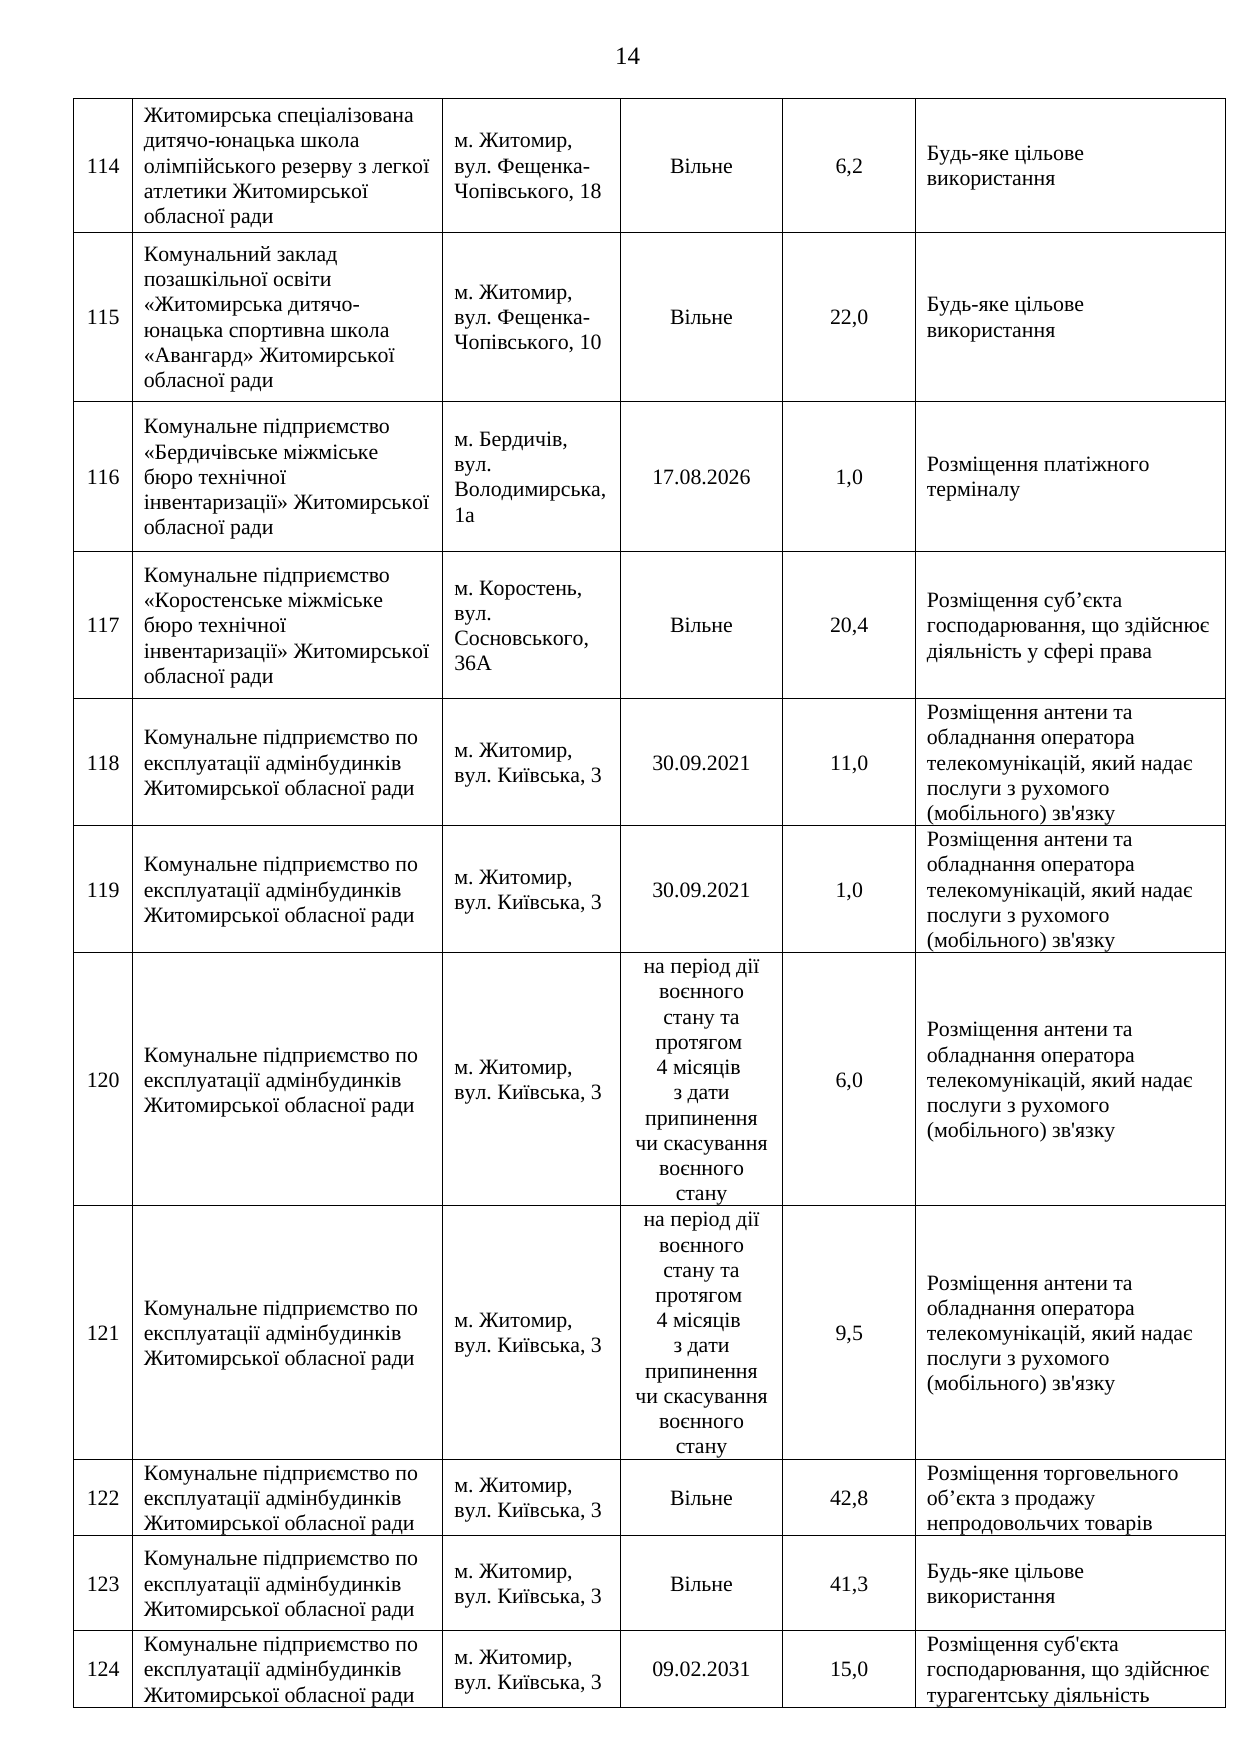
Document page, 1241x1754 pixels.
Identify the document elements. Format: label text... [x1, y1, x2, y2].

table_cell Розміщення антени та обладнання оператора телекомунікацій, який надає послуги з рухомого (мобільного) зв'язку [916, 953, 1225, 1205]
table_cell 117 [74, 552, 132, 698]
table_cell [133, 1536, 442, 1630]
table_cell Вільне [621, 99, 782, 232]
table_cell Комунальне підприємство по експлуатації адмінбудинків Житомирської обласної ради [133, 699, 442, 825]
table_cell 123 [74, 1536, 132, 1630]
table_cell на період дії воєнного стану та протягом 4 місяців з дати припинення чи скасування воєнного стану [621, 1206, 782, 1458]
table_cell Розміщення антени та обладнання оператора телекомунікацій, який надає послуги з рухомого (мобільного) зв'язку [916, 699, 1225, 825]
table_cell Комунальне підприємство «Бердичівське міжміське бюро технічної інвентаризації» Житомирської обласної ради [133, 402, 442, 551]
table_cell 1,0 [783, 826, 915, 952]
table_cell 6,2 [783, 99, 915, 232]
table_cell Комунальне підприємство по експлуатації адмінбудинків Житомирської обласної ради [133, 1206, 442, 1458]
table_cell 116 [74, 402, 132, 551]
table_cell 115 [74, 233, 132, 401]
table_cell м. Коростень, вул. Сосновського, 36А [443, 552, 620, 698]
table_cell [916, 1536, 1225, 1630]
table_cell 114 [74, 99, 132, 232]
table_cell 09.02.2031 [621, 1631, 782, 1707]
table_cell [133, 1631, 442, 1707]
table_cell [443, 99, 620, 232]
table_cell 119 [74, 826, 132, 952]
table_cell Розміщення платіжного терміналу [916, 402, 1225, 551]
table_cell 42,8 [783, 1460, 915, 1535]
table_cell 11,0 [783, 699, 915, 825]
table_cell Будь-яке цільове використання [916, 233, 1225, 401]
table_cell Комунальне підприємство по експлуатації адмінбудинків Житомирської обласної ради [133, 953, 442, 1205]
table_cell 41,3 [783, 1536, 915, 1630]
table_cell 30.09.2021 [621, 826, 782, 952]
table_cell 118 [74, 699, 132, 825]
table_cell 1,0 [783, 402, 915, 551]
table_cell м. Бердичів, вул. Володимирська, 1а [443, 402, 620, 551]
table_cell м. Житомир, вул. Київська, 3 [443, 699, 620, 825]
table_cell 9,5 [783, 1206, 915, 1458]
table_cell 122 [74, 1460, 132, 1535]
table_cell Вільне [621, 552, 782, 698]
table_cell на період дії воєнного стану та протягом 4 місяців з дати припинення чи скасування воєнного стану [621, 953, 782, 1205]
table_cell Розміщення суб'єкта господарювання, що здійснює турагентську діяльність [916, 1631, 1225, 1707]
table_cell 121 [74, 1206, 132, 1458]
table_cell 124 [74, 1631, 132, 1707]
table_cell Комунальний заклад позашкільної освіти «Житомирська дитячо-юнацька спортивна школа «Авангард» Житомирської обласної ради [133, 233, 442, 401]
table_cell Вільне [621, 233, 782, 401]
table_cell Розміщення суб’єкта господарювання, що здійснює діяльність у сфері права [916, 552, 1225, 698]
table_cell Комунальне підприємство по експлуатації адмінбудинків Житомирської обласної ради [133, 826, 442, 952]
table_cell Розміщення торговельного об’єкта з продажу непродовольчих товарів [916, 1460, 1225, 1535]
table_cell 20,4 [783, 552, 915, 698]
table_cell 120 [74, 953, 132, 1205]
table_cell Розміщення антени та обладнання оператора телекомунікацій, який надає послуги з рухомого (мобільного) зв'язку [916, 1206, 1225, 1458]
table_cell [443, 1536, 620, 1630]
table_cell м. Житомир, вул. Київська, 3 [443, 1206, 620, 1458]
table_cell 6,0 [783, 953, 915, 1205]
table_cell м. Житомир, вул. Київська, 3 [443, 953, 620, 1205]
table_cell 22,0 [783, 233, 915, 401]
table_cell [133, 1460, 442, 1535]
table_cell Комунальне підприємство «Коростенське міжміське бюро технічної інвентаризації» Житомирської обласної ради [133, 552, 442, 698]
table_cell Вільне [621, 1536, 782, 1630]
table_cell 17.08.2026 [621, 402, 782, 551]
table_cell 30.09.2021 [621, 699, 782, 825]
table_cell Вільне [621, 1460, 782, 1535]
table_cell Будь-яке цільове використання [916, 99, 1225, 232]
table_cell м. Житомир, вул. Київська, 3 [443, 1460, 620, 1535]
table_cell Розміщення антени та обладнання оператора телекомунікацій, який надає послуги з рухомого (мобільного) зв'язку [916, 826, 1225, 952]
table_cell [443, 1631, 620, 1707]
table_cell м. Житомир, вул. Київська, 3 [443, 826, 620, 952]
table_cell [133, 99, 442, 232]
table_cell 15,0 [783, 1631, 915, 1707]
table_cell м. Житомир, вул. Фещенка-Чопівського, 10 [443, 233, 620, 401]
